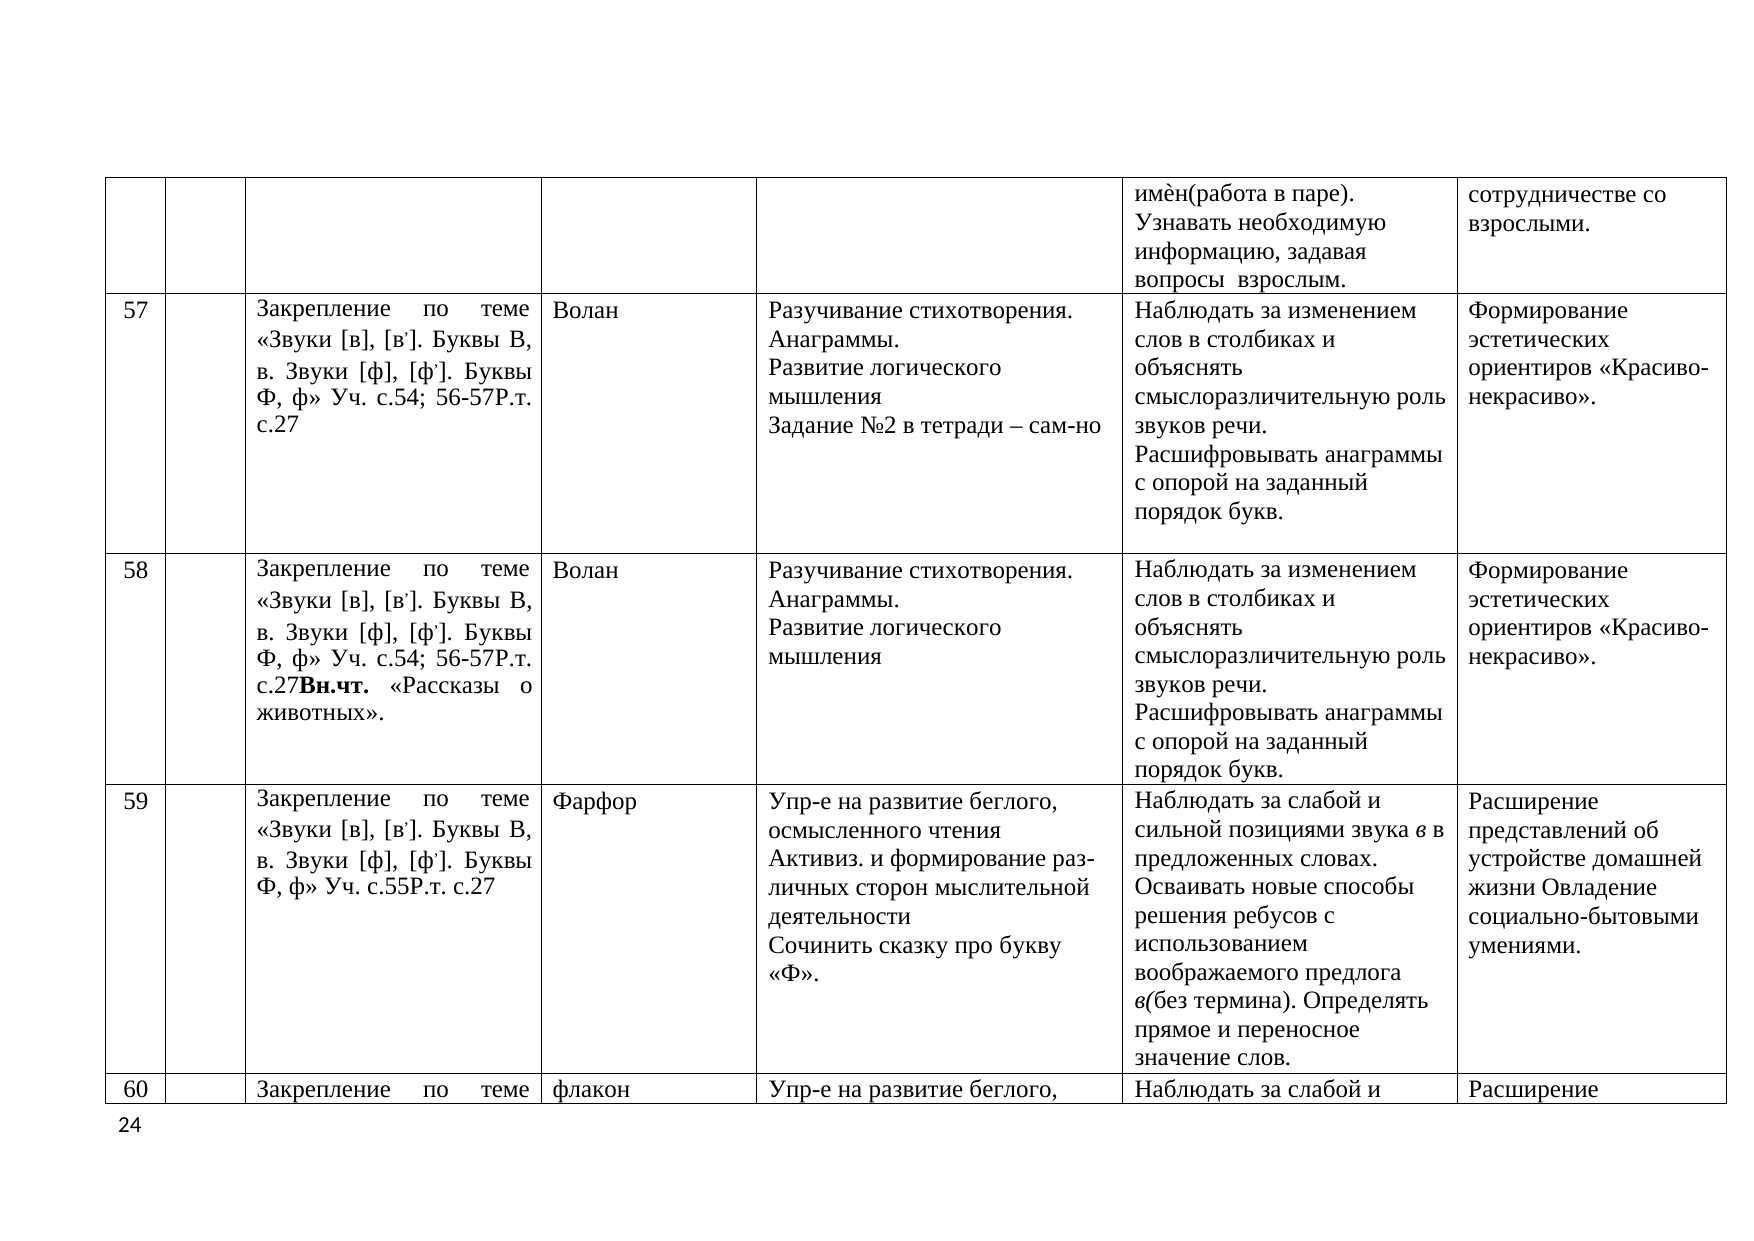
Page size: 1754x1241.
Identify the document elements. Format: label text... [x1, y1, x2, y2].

table_cell Закрепление по теме «Звуки [в], [в,]. Буквы В, в. Звуки [ф], [ф,]. Буквы Ф, ф» Уч. с.55Р.т. с.27 [246, 785, 541, 1072]
table_cell Упр-е на развитие беглого, [757, 1074, 1122, 1102]
table_cell 57 [106, 294, 165, 553]
table_cell 58 [106, 554, 165, 784]
table_cell 60 [106, 1074, 165, 1102]
table_cell Наблюдать за слабой и [1123, 1074, 1457, 1102]
table_cell Формирование эстетических ориентиров «Красиво-некрасиво». [1458, 294, 1726, 553]
table_header [542, 178, 756, 293]
table_header [106, 178, 165, 293]
table_header имѐн(работа в паре). Узнавать необходимую информацию, задавая вопросы взрослым. [1123, 178, 1457, 293]
table_cell Закрепление по теме «Звуки [в], [в,]. Буквы В, в. Звуки [ф], [ф,]. Буквы Ф, ф» Уч. с.54; 56-57Р.т. с.27 [246, 294, 541, 553]
table_cell Закрепление по теме [246, 1074, 541, 1102]
table_cell [166, 294, 245, 553]
table_cell Разучивание стихотворения. Анаграммы. Развитие логического мышления Задание №2 в тетради – сам-но [757, 294, 1122, 553]
table_header [246, 178, 541, 293]
text 24 [118, 1110, 1730, 1138]
table_cell Наблюдать за изменением слов в столбиках и объяснять смыслоразличительную роль звуков речи. Расшифровывать анаграммы с опорой на заданный порядок букв. [1123, 554, 1457, 784]
table_header [757, 178, 1122, 293]
table_cell Упр-е на развитие беглого, осмысленного чтения Активиз. и формирование раз-личных сторон мыслительной деятельности Сочинить сказку про букву «Ф». [757, 785, 1122, 1072]
table_cell Фарфор [542, 785, 756, 1072]
table_cell Расширение представлений об устройстве домашней жизни Овладение социально-бытовыми умениями. [1458, 785, 1726, 1072]
table_cell [166, 1074, 245, 1102]
table_cell Разучивание стихотворения. Анаграммы. Развитие логического мышления [757, 554, 1122, 784]
table_cell флакон [542, 1074, 756, 1102]
table_header сотрудничестве со взрослыми. [1458, 178, 1726, 293]
table_cell Формирование эстетических ориентиров «Красиво-некрасиво». [1458, 554, 1726, 784]
table_cell Наблюдать за слабой и сильной позициями звука в в предложенных словах. Осваивать новые способы решения ребусов с использованием воображаемого предлога в(без термина). Определять прямое и переносное значение слов. [1123, 785, 1457, 1072]
table_cell Закрепление по теме «Звуки [в], [в,]. Буквы В, в. Звуки [ф], [ф,]. Буквы Ф, ф» Уч. с.54; 56-57Р.т. с.27Вн.чт. «Рассказы о животных». [246, 554, 541, 784]
table_cell [166, 785, 245, 1072]
table_cell [166, 554, 245, 784]
table_cell Расширение [1458, 1074, 1726, 1102]
table_cell Волан [542, 294, 756, 553]
table_cell Волан [542, 554, 756, 784]
table_header [166, 178, 245, 293]
table_cell 59 [106, 785, 165, 1072]
table_cell Наблюдать за изменением слов в столбиках и объяснять смыслоразличительную роль звуков речи. Расшифровывать анаграммы с опорой на заданный порядок букв. [1123, 294, 1457, 553]
